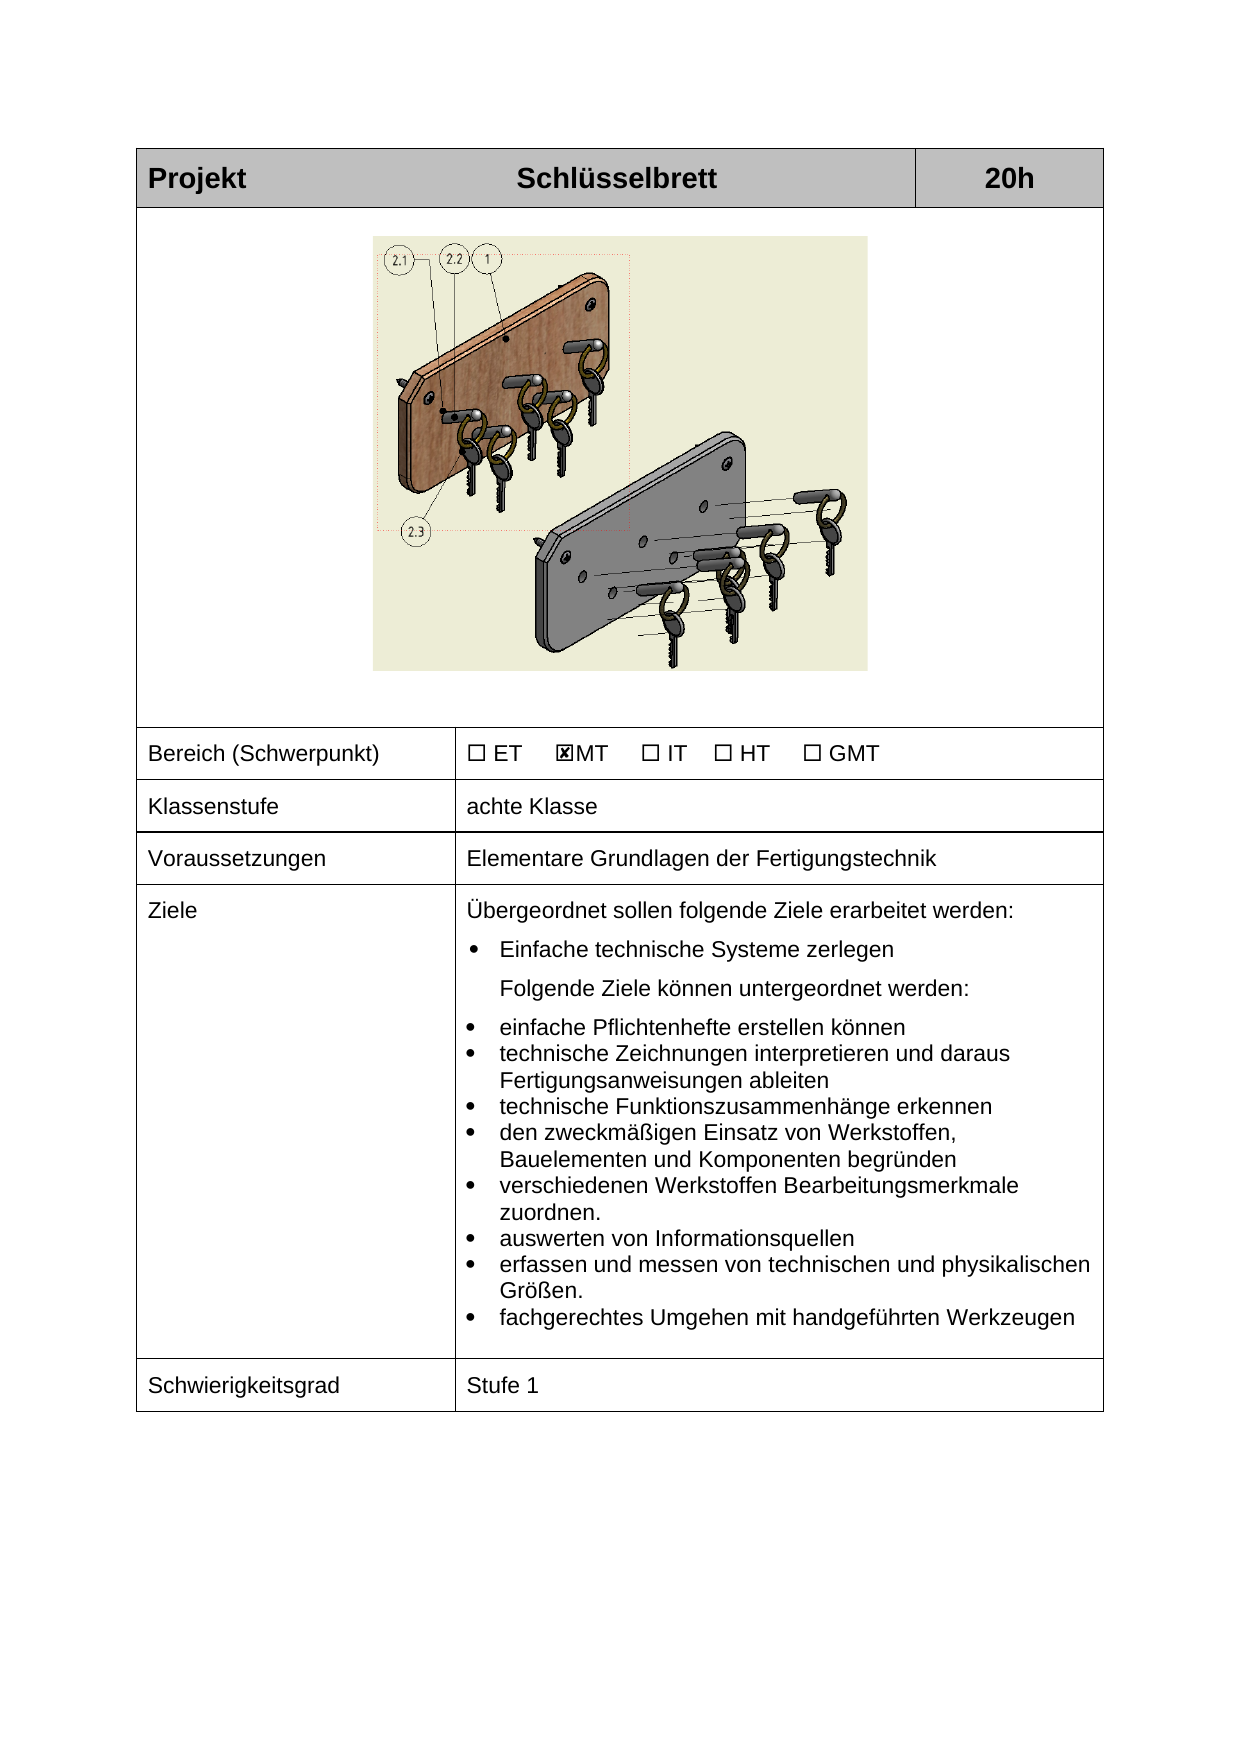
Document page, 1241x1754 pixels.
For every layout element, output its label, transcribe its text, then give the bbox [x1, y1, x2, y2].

table_cell Voraussetzungen [137, 833, 455, 884]
table_cell achte Klasse [456, 780, 1103, 831]
table_cell Stufe 1 [456, 1359, 1103, 1411]
table_header Projekt Schlüsselbrett [137, 149, 915, 207]
table_cell Ziele [137, 885, 455, 1358]
table_cell Bereich (Schwerpunkt) [137, 728, 455, 779]
table_header 20h [916, 149, 1103, 207]
table_cell Schwierigkeitsgrad [137, 1359, 455, 1411]
table_cell Übergeordnet sollen folgende Ziele erarbeitet werden: Einfache technische Systeme zerlegen Folgende Ziele können untergeordnet werden: einfache Pflichtenhefte erstellen können technische Zeichnungen interpretieren und daraus Fertigungsanweisungen ableiten technische Funktionszusammenhänge erkennen den zweckmäßigen Einsatz von Werkstoffen, Bauelementen und Komponenten begründen verschiedenen Werkstoffen Bearbeitungsmerkmale zuordnen. auswerten von Informationsquellen erfassen und messen von technischen und physikalischen Größen. fachgerechtes Umgehen mit handgeführten Werkzeugen [456, 885, 1103, 1358]
picture [372, 236, 868, 671]
table_cell ET MT IT HT GMT [456, 728, 1103, 779]
table_cell Elementare Grundlagen der Fertigungstechnik [456, 833, 1103, 884]
table_cell [137, 208, 1103, 727]
table_cell Klassenstufe [137, 780, 455, 831]
